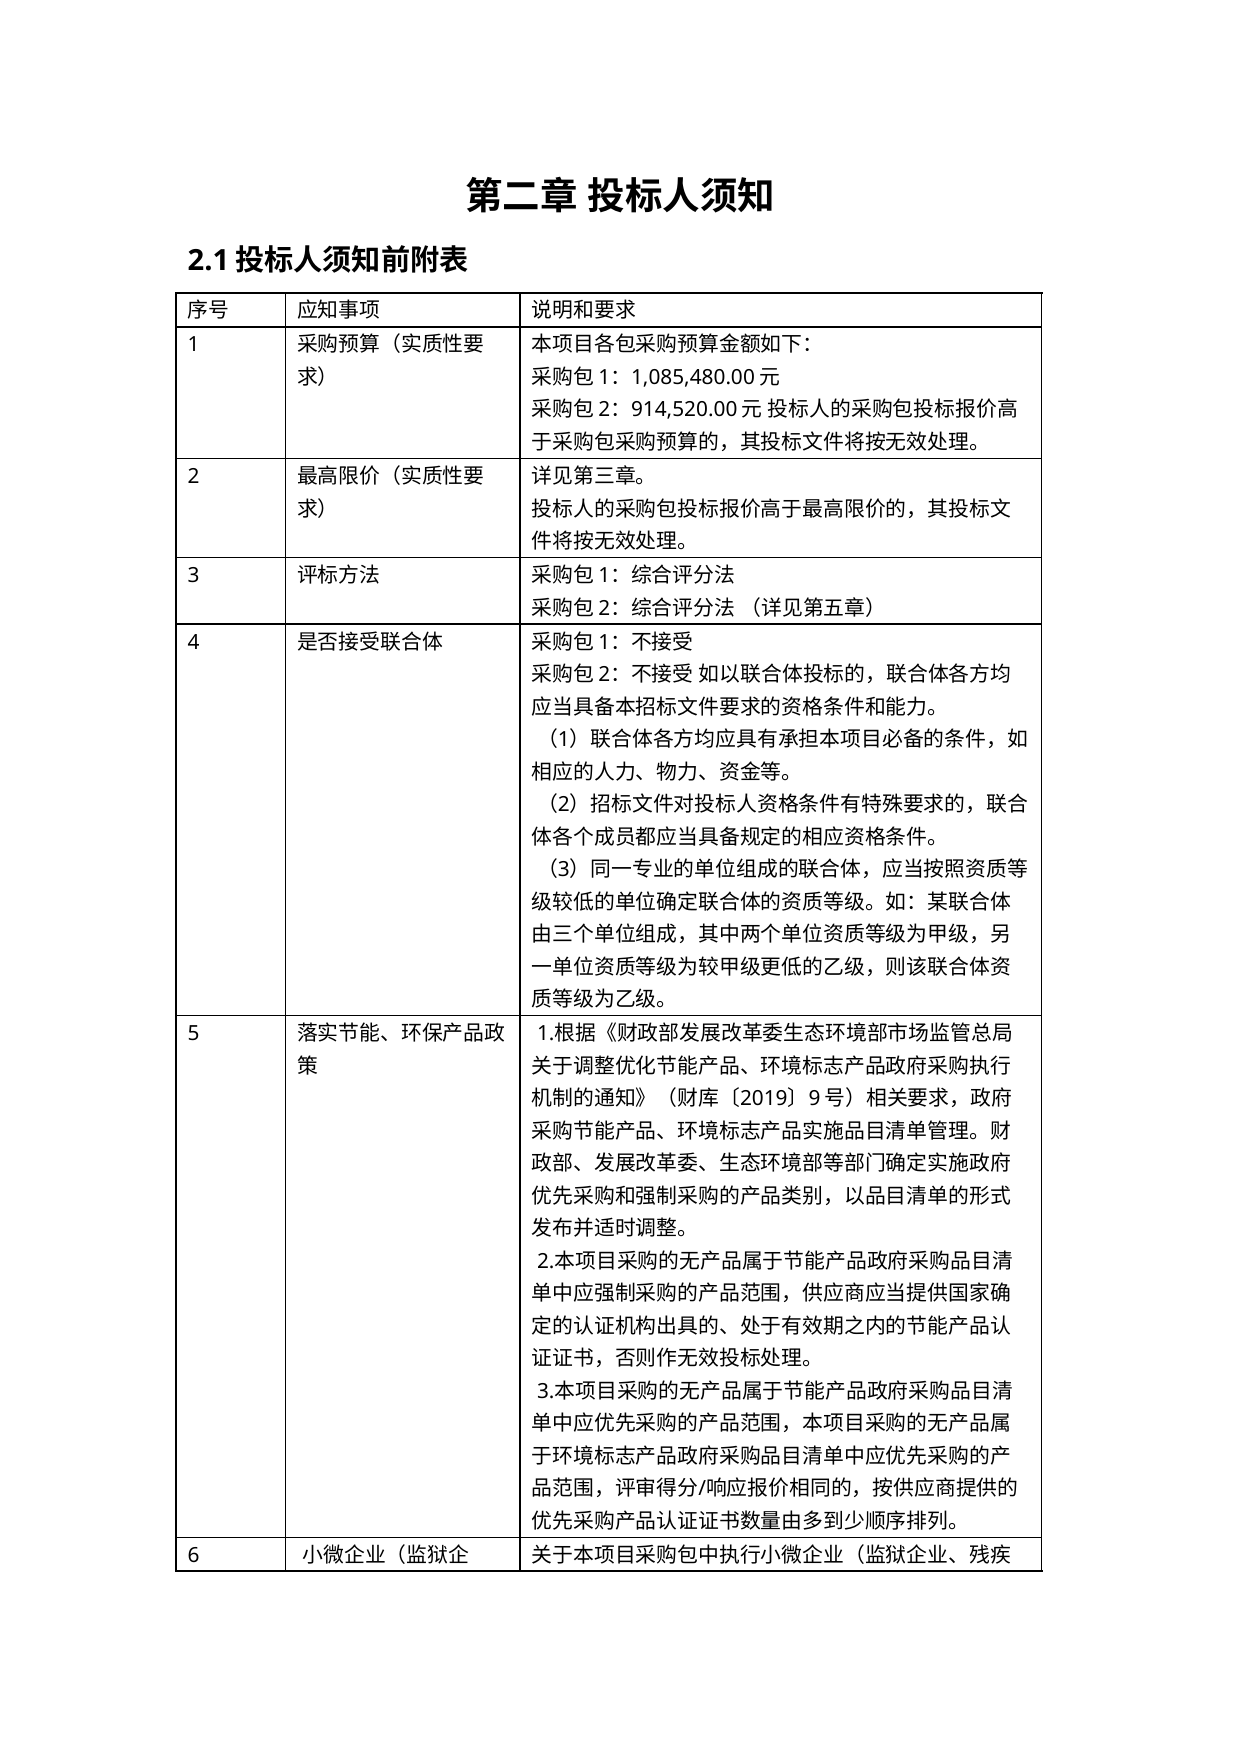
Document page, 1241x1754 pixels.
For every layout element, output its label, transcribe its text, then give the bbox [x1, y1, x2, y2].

table_header 应知事项 [286, 294, 519, 326]
table_cell 本项目各包采购预算金额如下： 采购包1：1,085,480.00元 采购包2：914,520.00元 投标人的采购包投标报价高于采购包采购预算的，其投标文件将按无效处理。 [521, 328, 1041, 458]
table_cell 落实节能、环保产品政策 [286, 1016, 519, 1536]
table_cell 采购包1：综合评分法 采购包2：综合评分法 （详见第五章） [521, 558, 1041, 623]
table_cell 是否接受联合体 [286, 625, 519, 1015]
table_cell 详见第三章。 投标人的采购包投标报价高于最高限价的，其投标文件将按无效处理。 [521, 459, 1041, 557]
table_header 序号 [177, 294, 285, 326]
table_cell 5 [177, 1016, 285, 1536]
table_cell 6 [177, 1538, 285, 1570]
table_cell 2 [177, 459, 285, 557]
table_header 说明和要求 [521, 294, 1041, 326]
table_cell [286, 1538, 519, 1570]
table_cell 最高限价（实质性要求） [286, 459, 519, 557]
table_cell 采购包1：不接受 采购包2：不接受 如以联合体投标的，联合体各方均应当具备本招标文件要求的资格条件和能力。 （1）联合体各方均应具有承担本项目必备的条件，如相应的人力、物力、资金等。 （2）招标文件对投标人资格条件有特殊要求的，联合体各个成员都应当具备规定的相应资格条件。 （3）同一专业的单位组成的联合体，应当按照资质等级较低的单位确定联合体的资质等级。如：某联合体由三个单位组成，其中两个单位资质等级为甲级，另一单位资质等级为较甲级更低的乙级，则该联合体资质等级为乙级。 [521, 625, 1041, 1015]
table_cell 采购预算（实质性要求） [286, 328, 519, 458]
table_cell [521, 1538, 1041, 1570]
text 2.1投标人须知前附表 [187, 227, 1053, 292]
table_cell 评标方法 [286, 558, 519, 623]
table_cell 1.根据《财政部发展改革委生态环境部市场监管总局关于调整优化节能产品、环境标志产品政府采购执行机制的通知》（财库〔2019〕9号）相关要求，政府采购节能产品、环境标志产品实施品目清单管理。财政部、发展改革委、生态环境部等部门确定实施政府优先采购和强制采购的产品类别，以品目清单的形式发布并适时调整。 2.本项目采购的无产品属于节能产品政府采购品目清单中应强制采购的产品范围，供应商应当提供国家确定的认证机构出具的、处于有效期之内的节能产品认证证书，否则作无效投标处理。 3.本项目采购的无产品属于节能产品政府采购品目清单中应优先采购的产品范围，本项目采购的无产品属于环境标志产品政府采购品目清单中应优先采购的产品范围，评审得分/响应报价相同的，按供应商提供的优先采购产品认证证书数量由多到少顺序排列。 [521, 1016, 1041, 1536]
table_cell 3 [177, 558, 285, 623]
text 第二章 投标人须知 [187, 162, 1053, 227]
table_cell 4 [177, 625, 285, 1015]
table_cell 1 [177, 328, 285, 458]
